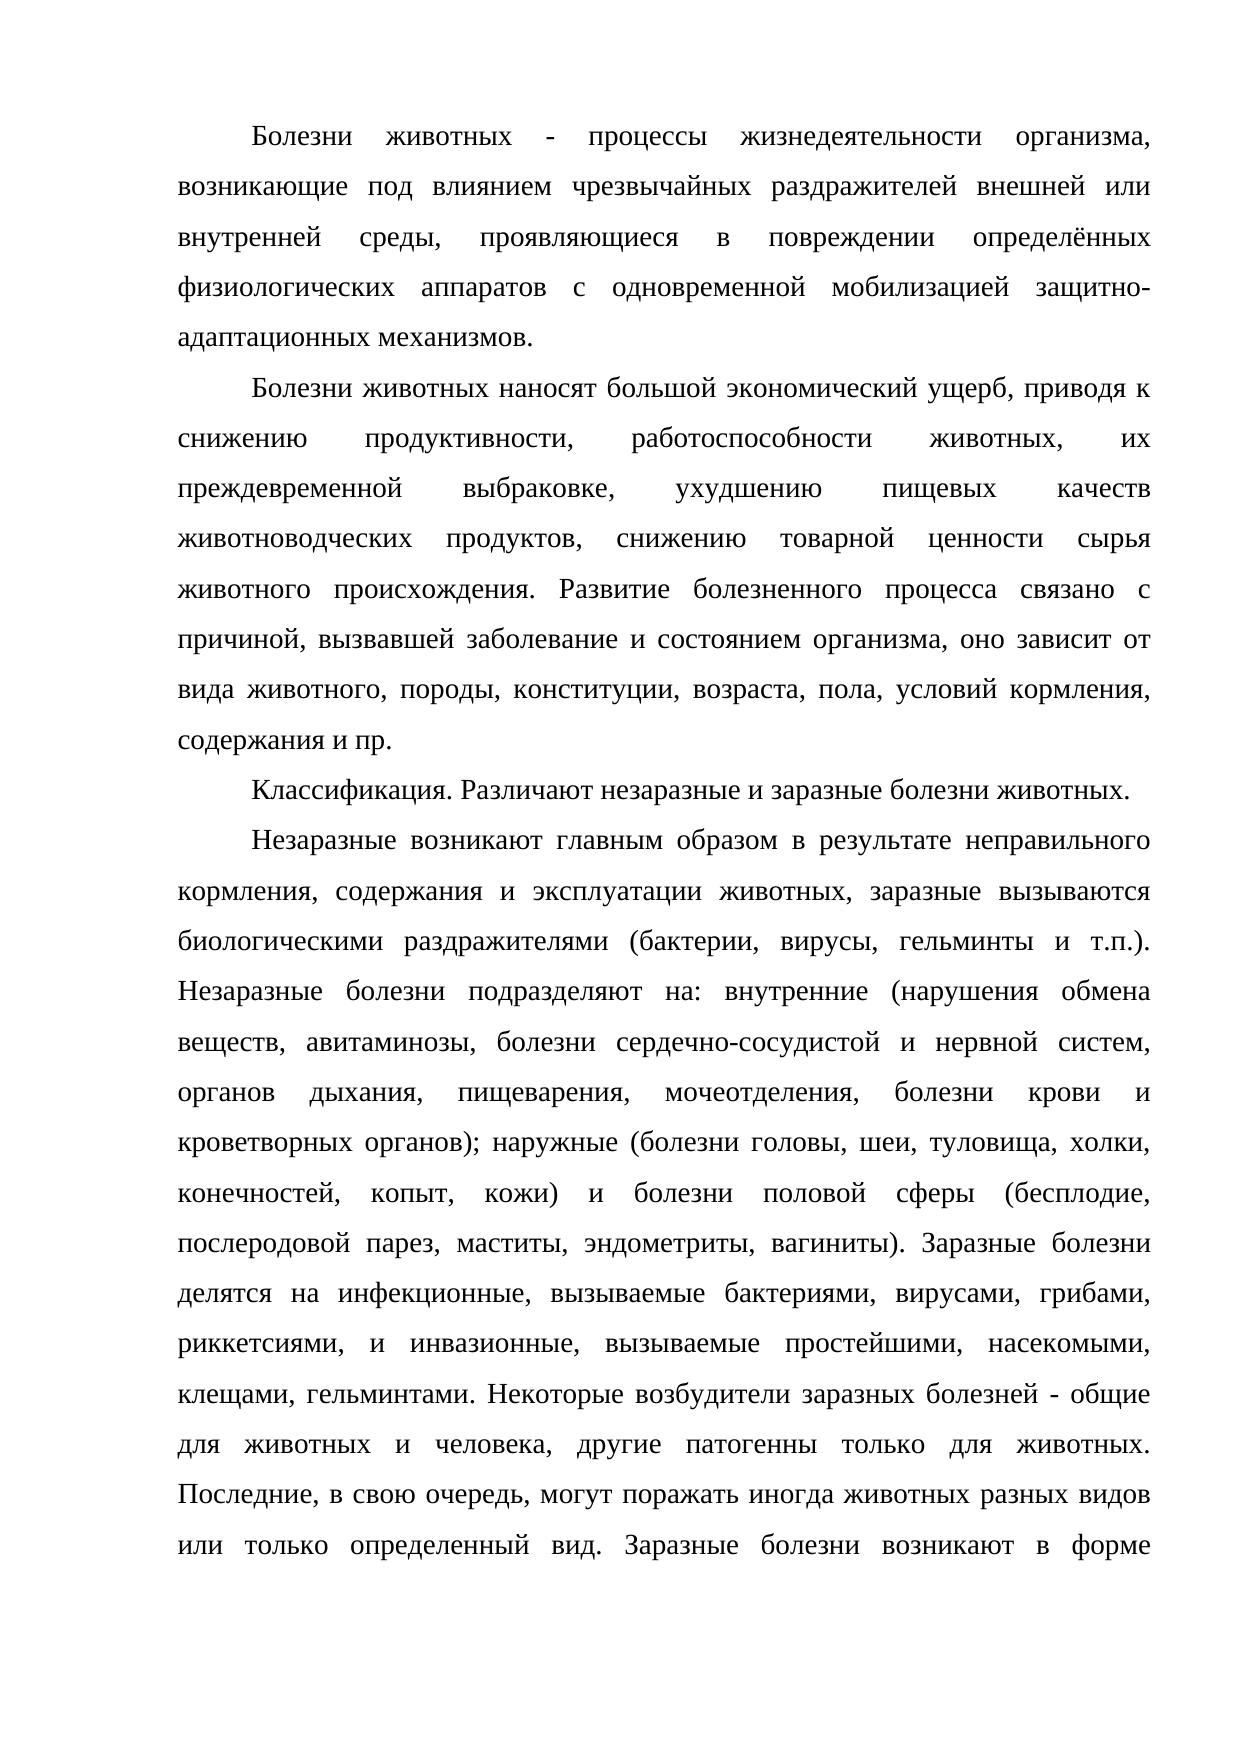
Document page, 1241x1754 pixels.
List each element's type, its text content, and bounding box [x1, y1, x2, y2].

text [177, 822, 1152, 1560]
text Классификация. Различают незаразные и заразные болезни животных. [177, 772, 1152, 806]
text Болезни животных - процессы жизнедеятельности организма, возникающие под влиянием чрезвычайных раздражителей внешней или внутренней среды, проявляющиеся в повреждении определённых физиологических аппаратов с одновременной мобилизацией защитно-адаптационных механизмов. [177, 118, 1152, 353]
text Болезни животных наносят большой экономический ущерб, приводя к снижению продуктивности, работоспособности животных, их преждевременной выбраковке, ухудшению пищевых качеств животноводческих продуктов, снижению товарной ценности сырья животного происхождения. Развитие болезненного процесса связано с причиной, вызвавшей заболевание и состоянием организма, оно зависит от вида животного, породы, конституции, возраста, пола, условий кормления, содержания и пр. [177, 370, 1152, 755]
